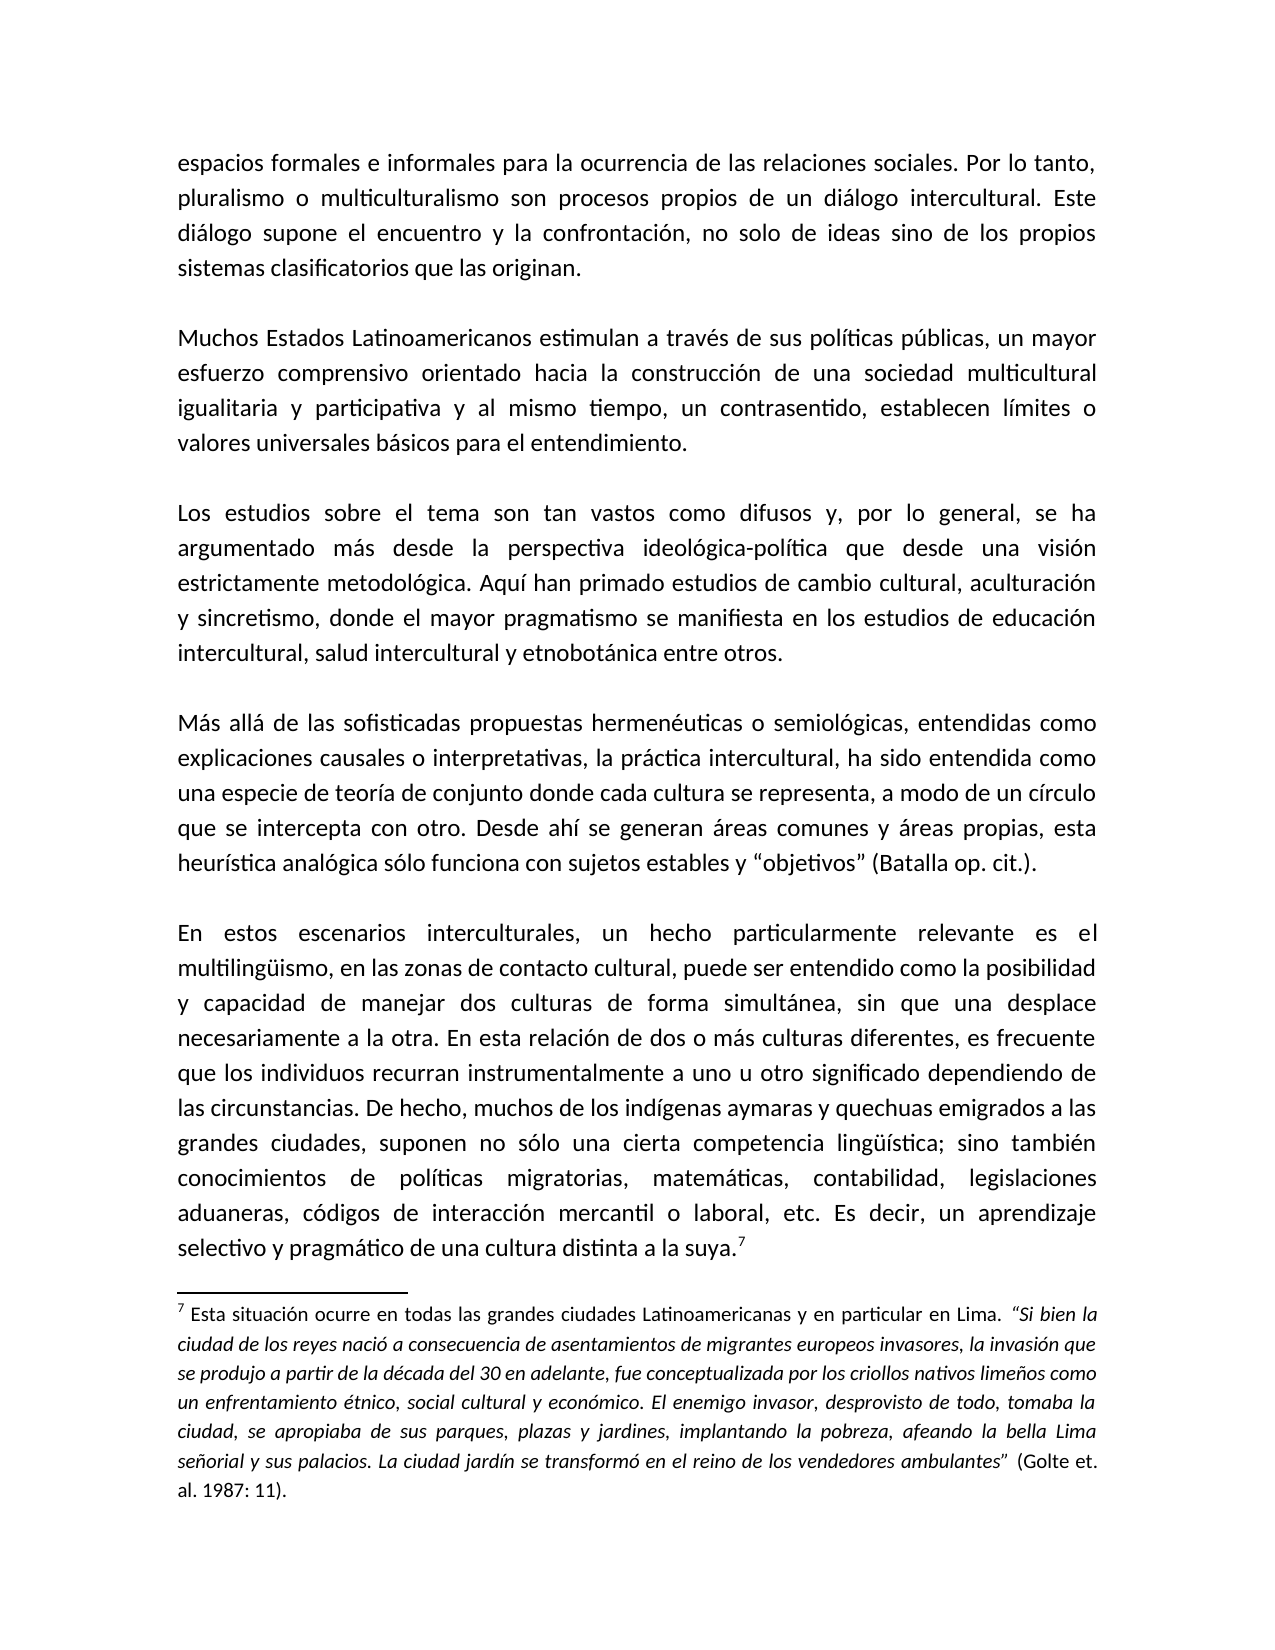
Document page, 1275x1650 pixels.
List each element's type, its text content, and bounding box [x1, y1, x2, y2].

text Más allá de las sofisticadas propuestas hermenéuticas o semiológicas, entendidas como explicaciones causales o interpretativas, la práctica intercultural, ha sido entendida como una especie de teoría de conjunto donde cada cultura se representa, a modo de un círculo que se intercepta con otro. Desde ahí se generan áreas comunes y áreas propias, esta heurística analógica sólo funciona con sujetos estables y “objetivos” (Batalla op. cit.). [177, 708, 1098, 878]
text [177, 148, 1098, 283]
text Muchos Estados Latinoamericanos estimulan a través de sus políticas públicas, un mayor esfuerzo comprensivo orientado hacia la construcción de una sociedad multicultural igualitaria y participativa y al mismo tiempo, un contrasentido, establecen límites o valores universales básicos para el entendimiento. [177, 323, 1098, 458]
text Los estudios sobre el tema son tan vastos como difusos y, por lo general, se ha argumentado más desde la perspectiva ideológica-política que desde una visión estrictamente metodológica. Aquí han primado estudios de cambio cultural, aculturación y sincretismo, donde el mayor pragmatismo se manifiesta en los estudios de educación intercultural, salud intercultural y etnobotánica entre otros. [177, 498, 1098, 668]
text En estos escenarios interculturales, un hecho particularmente relevante es el multilingüismo, en las zonas de contacto cultural, puede ser entendido como la posibilidad y capacidad de manejar dos culturas de forma simultánea, sin que una desplace necesariamente a la otra. En esta relación de dos o más culturas diferentes, es frecuente que los individuos recurran instrumentalmente a uno u otro significado dependiendo de las circunstancias. De hecho, muchos de los indígenas aymaras y quechuas emigrados a las grandes ciudades, suponen no sólo una cierta competencia lingüística; sino también conocimientos de políticas migratorias, matemáticas, contabilidad, legislaciones aduaneras, códigos de interacción mercantil o laboral, etc. Es decir, un aprendizaje selectivo y pragmático de una cultura distinta a la suya. [177, 918, 1098, 1263]
